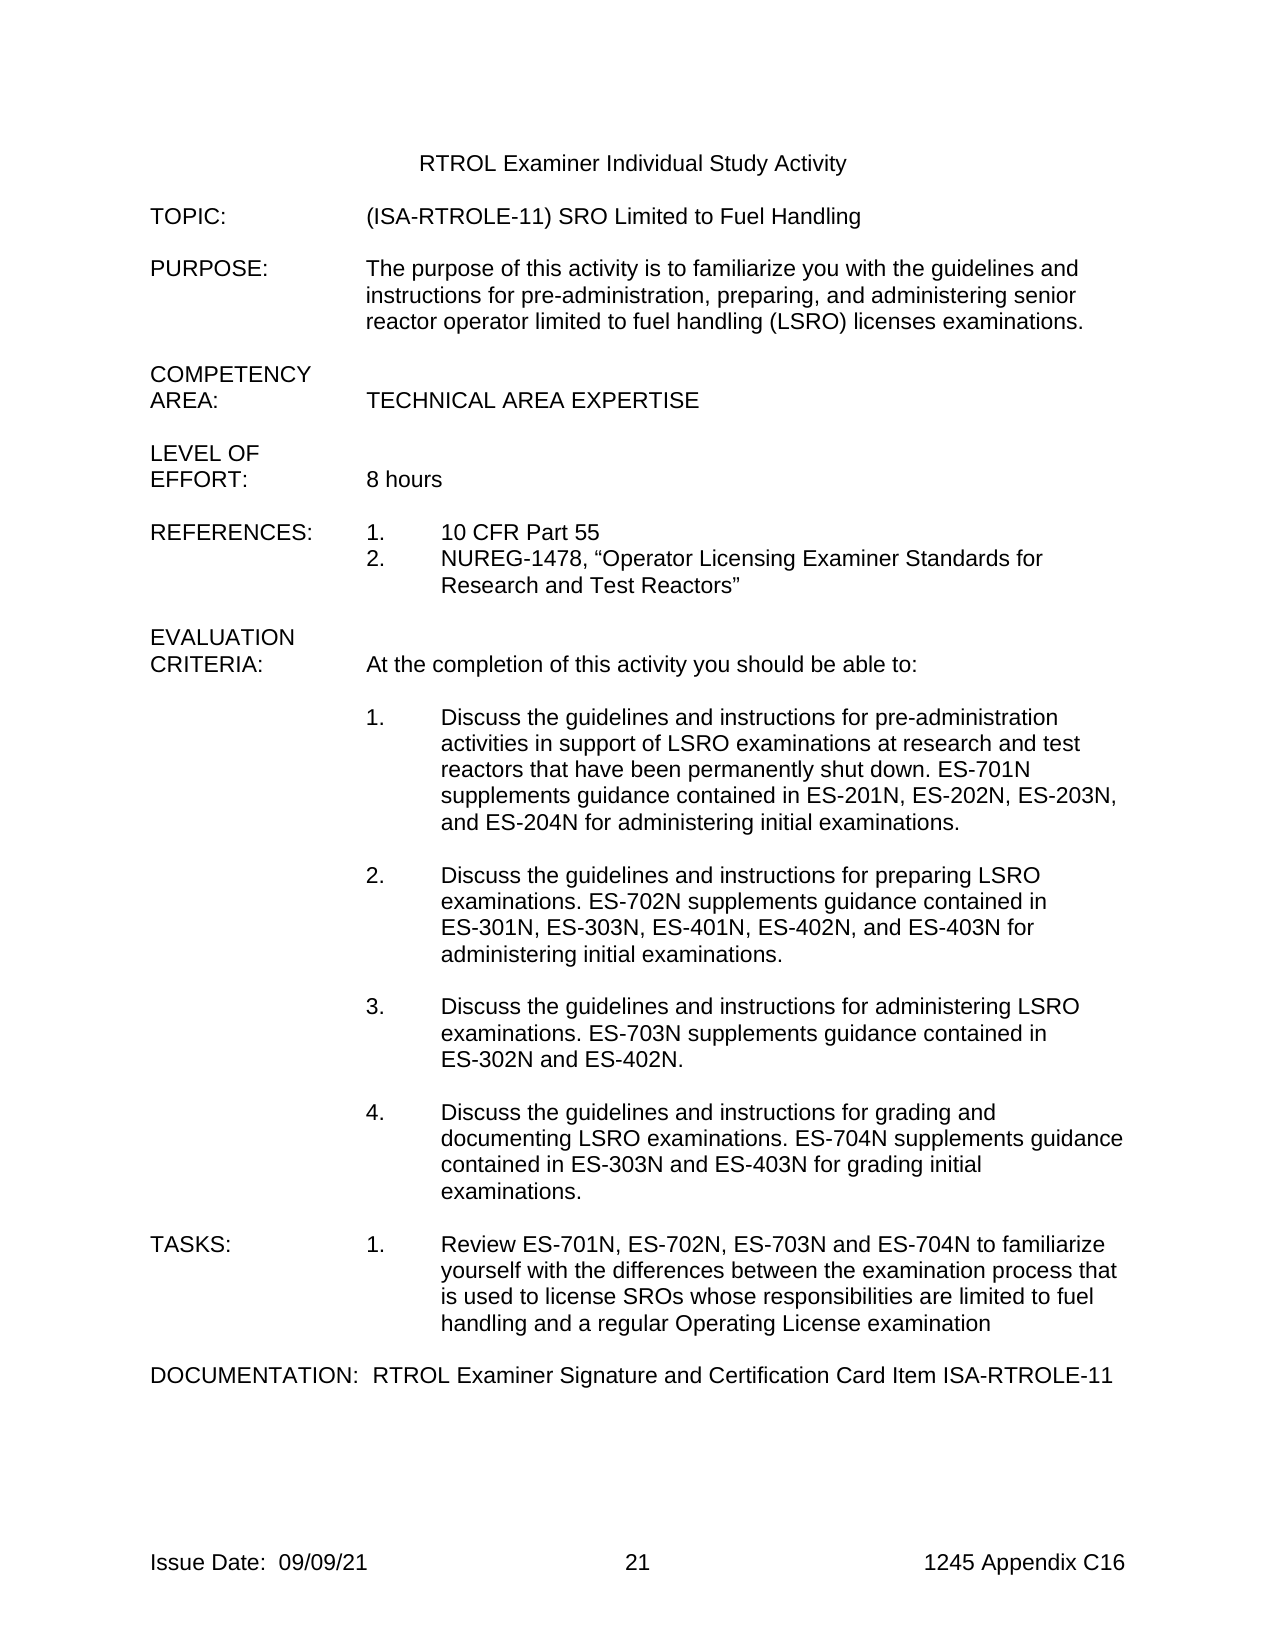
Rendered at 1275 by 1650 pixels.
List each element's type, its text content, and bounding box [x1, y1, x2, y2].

text LEVEL OF [150, 440, 1125, 466]
text DOCUMENTATION: RTROL Examiner Signature and Certification Card Item ISA-RTROLE-11 [150, 1362, 1125, 1389]
list Discuss the guidelines and instructions for administering LSRO examinations. ES-703N supplements guidance contained in ES-302N and ES-402N. [366, 993, 1125, 1072]
text 2. NUREG-1478, “Operator Licensing Examiner Standards for Research and Test Reactors” [150, 545, 1125, 598]
text PURPOSE: The purpose of this activity is to familiarize you with the guidelines and instructions for pre-administration, preparing, and administering senior reactor operator limited to fuel handling (LSRO) licenses examinations. [150, 255, 1125, 334]
text CRITERIA: At the completion of this activity you should be able to: [150, 651, 1125, 677]
text EFFORT: 8 hours [150, 466, 1125, 493]
list Discuss the guidelines and instructions for pre-administration activities in support of LSRO examinations at research and test reactors that have been permanently shut down. ES-701N supplements guidance contained in ES-201N, ES-202N, ES-203N, and ES-204N for administering initial examinations. [366, 703, 1125, 835]
text AREA: TECHNICAL AREA EXPERTISE [150, 387, 1125, 413]
text COMPETENCY [150, 361, 1125, 387]
text EVALUATION [150, 624, 1125, 651]
list TASKS: 1. Review ES-701N, ES-702N, ES-703N and ES-704N to familiarize yourself with the differences between the examination process that is used to license SROs whose responsibilities are limited to fuel handling and a regular Operating License examination [150, 1231, 1125, 1336]
text REFERENCES: 1. 10 CFR Part 55 [150, 519, 1125, 545]
list Discuss the guidelines and instructions for grading and documenting LSRO examinations. ES-704N supplements guidance contained in ES-303N and ES-403N for grading initial examinations. [366, 1099, 1125, 1204]
list Discuss the guidelines and instructions for preparing LSRO examinations. ES-702N supplements guidance contained in ES-301N, ES-303N, ES-401N, ES-402N, and ES-403N for administering initial examinations. [366, 862, 1125, 967]
text RTROL Examiner Individual Study Activity [141, 150, 1125, 176]
text TOPIC: (ISA-RTROLE-11) SRO Limited to Fuel Handling [150, 203, 1125, 229]
